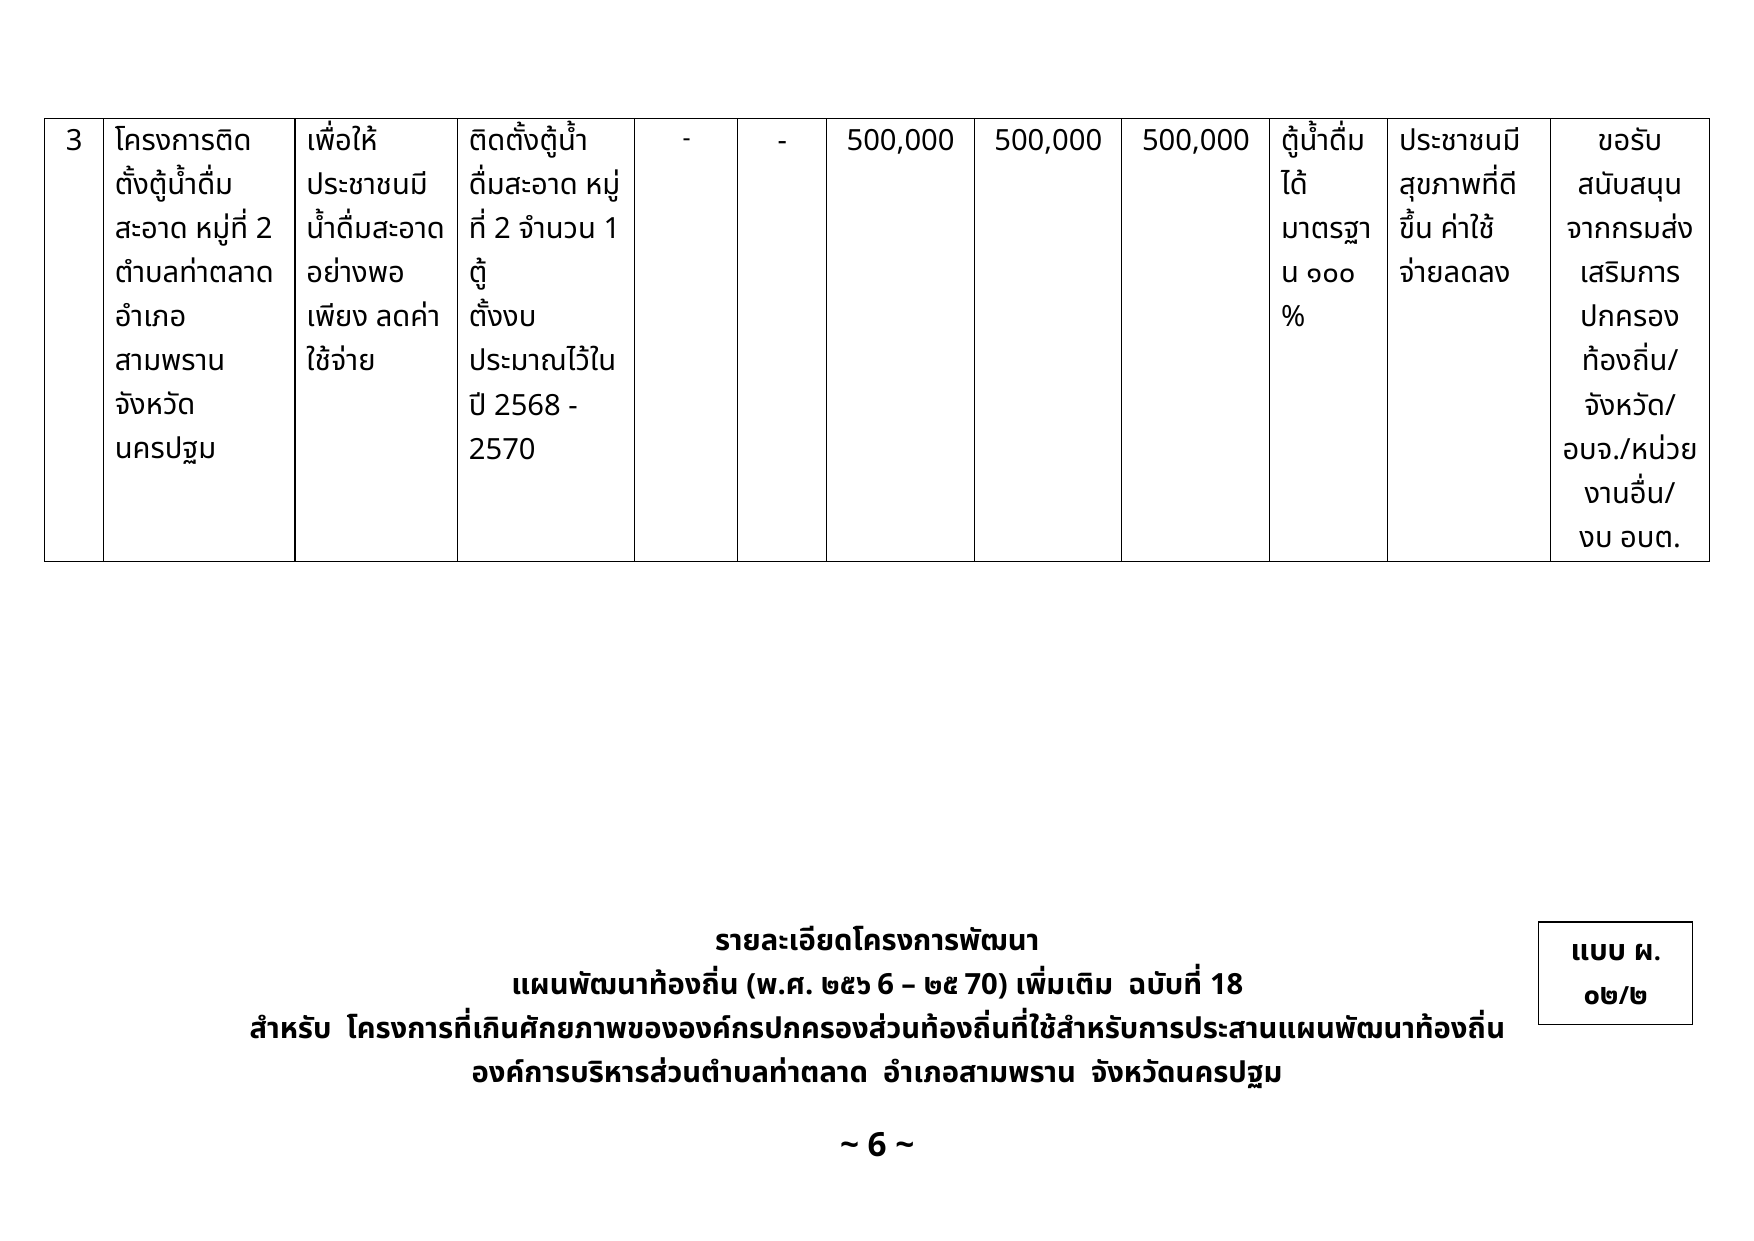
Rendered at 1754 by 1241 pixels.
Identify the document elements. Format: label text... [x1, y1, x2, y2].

text รายละเอียดโครงการพัฒนา [59, 919, 1695, 963]
table_cell ประชาชนมีสุขภาพที่ดีขึ้น ค่าใช้จ่ายลดลง [1388, 119, 1550, 561]
table_cell เพื่อให้ประชาชนมีน้ำดื่มสะอาดอย่างพอเพียง ลดค่าใช้จ่าย [296, 119, 457, 561]
table_cell - [635, 119, 737, 561]
table_cell 500,000 [975, 119, 1121, 561]
text แผนพัฒนาท้องถิ่น (พ.ศ. ๒๕๖6 – ๒๕70) เพิ่มเติม ฉบับที่ 18 [59, 963, 1538, 1007]
text องค์การบริหารส่วนตำบลท่าตลาด อำเภอสามพราน จังหวัดนครปฐม [59, 1051, 1695, 1096]
text สำหรับ โครงการที่เกินศักยภาพขององค์กรปกครองส่วนท้องถิ่นที่ใช้สำหรับการประสานแผนพัฒนาท้องถิ่น [59, 1007, 1695, 1051]
table_cell 3 [45, 119, 103, 561]
table_cell - [738, 119, 826, 561]
table_cell ขอรับสนับสนุนจากกรมส่งเสริมการปกครองท้องถิ่น/จังหวัด/อบจ./หน่วยงานอื่น/ งบ อบต. [1551, 119, 1709, 561]
table_cell ติดตั้งตู้น้ำดื่มสะอาด หมู่ที่ 2 จำนวน 1 ตู้ ตั้งงบประมาณไว้ในปี 2568 - 2570 [458, 119, 634, 561]
table_cell ตู้น้ำดื่มได้มาตรฐาน ๑๐๐ % [1270, 119, 1387, 561]
table_cell 500,000 [1122, 119, 1269, 561]
table_cell 500,000 [827, 119, 974, 561]
table_cell โครงการติดตั้งตู้น้ำดื่มสะอาด หมู่ที่ 2 ตำบลท่าตลาด อำเภอสามพราน จังหวัดนครปฐม [104, 119, 294, 561]
